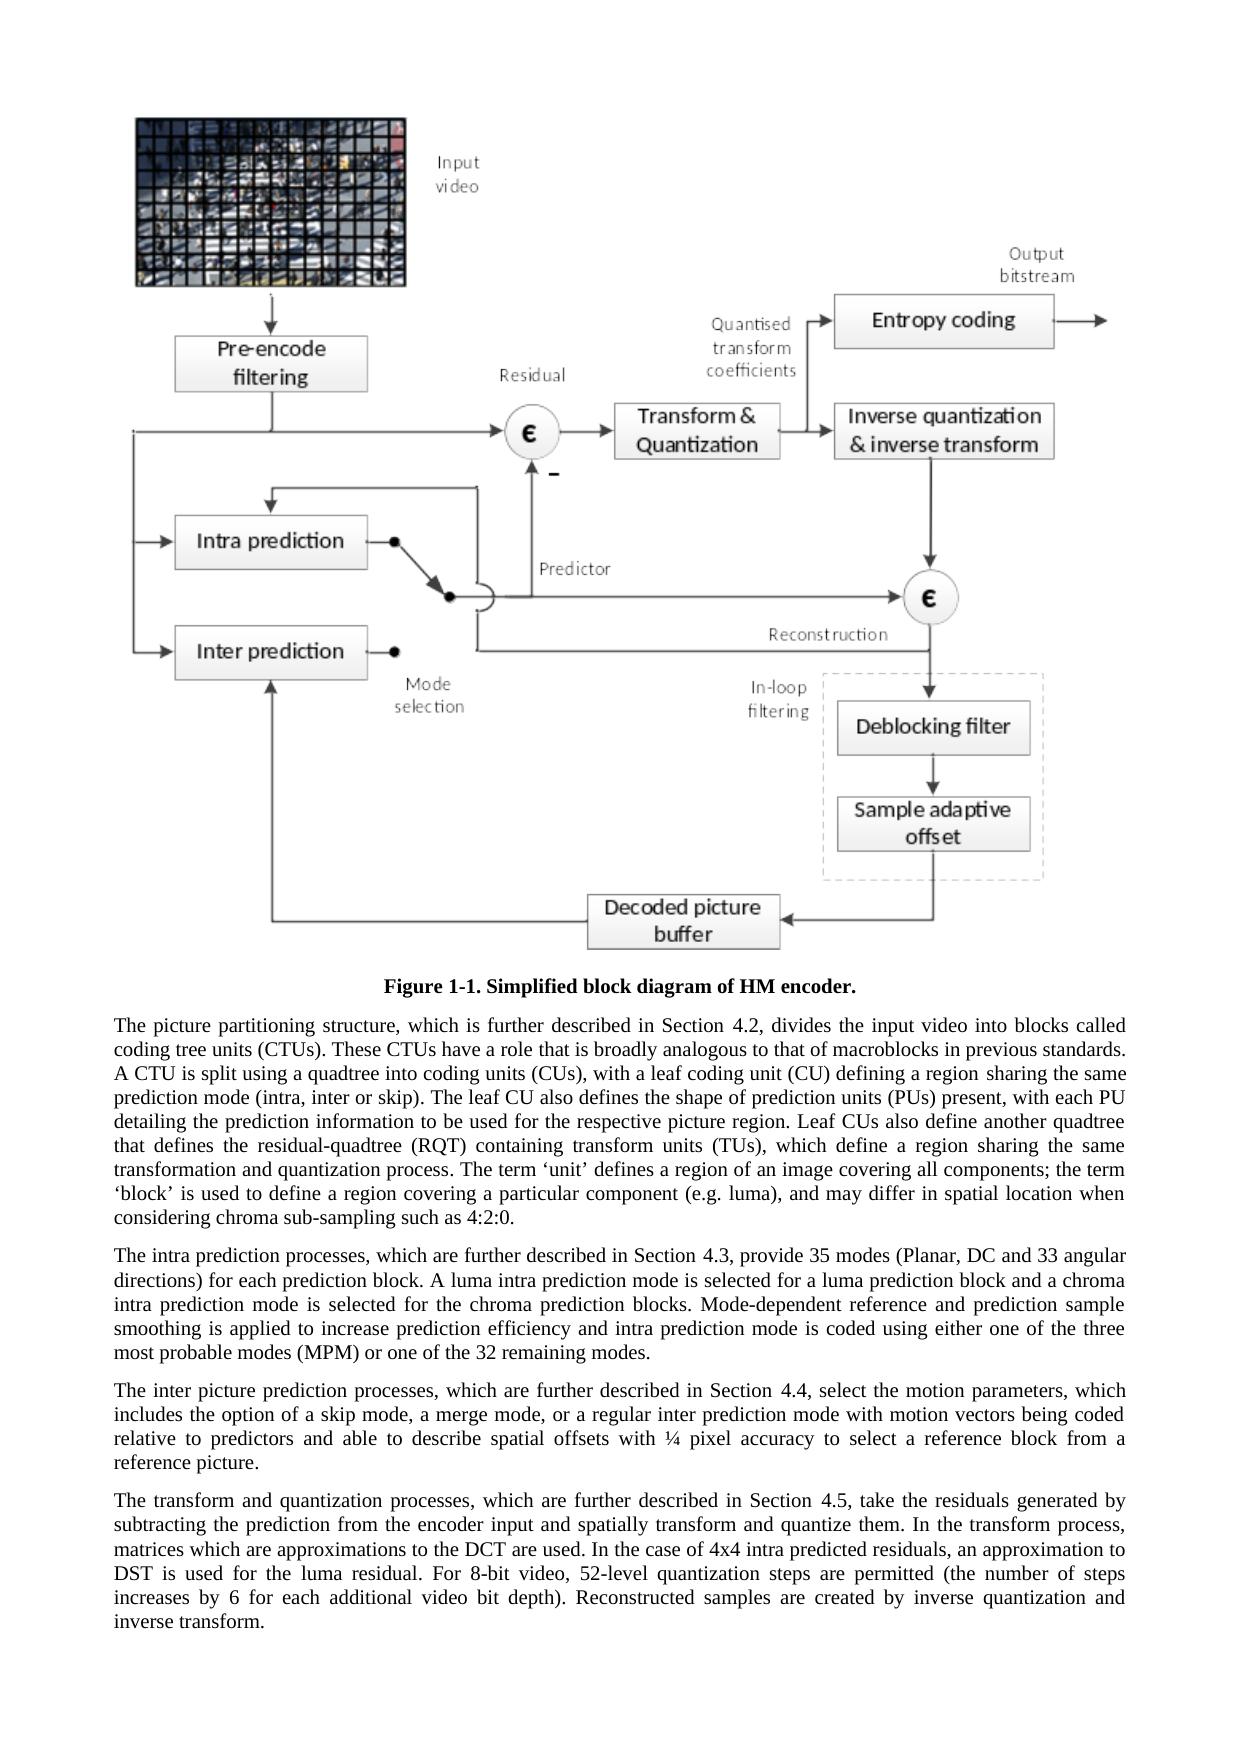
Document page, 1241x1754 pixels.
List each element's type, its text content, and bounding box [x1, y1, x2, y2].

text The transform and quantization processes, which are further described in Section 4.5, take the residuals generated by subtracting the prediction from the encoder input and spatially transform and quantize them. In the transform process, matrices which are approximations to the DCT are used. In the case of 4x4 intra predicted residuals, an approximation to DST is used for the luma residual. For 8-bit video, 52-level quantization steps are permitted (the number of steps increases by 6 for each additional video bit depth). Reconstructed samples are created by inverse quantization and inverse transform. [113, 1488, 1127, 1633]
text The inter picture prediction processes, which are further described in Section 4.4, select the motion parameters, which includes the option of a skip mode, a merge mode, or a regular inter prediction mode with motion vectors being coded relative to predictors and able to describe spatial offsets with ¼ pixel accuracy to select a reference block from a reference picture. [113, 1378, 1127, 1474]
text The picture partitioning structure, which is further described in Section 4.2, divides the input video into blocks called coding tree units (CTUs). These CTUs have a role that is broadly analogous to that of macroblocks in previous standards. A CTU is split using a quadtree into coding units (CUs), with a leaf coding unit (CU) defining a region sharing the same prediction mode (intra, inter or skip). The leaf CU also defines the shape of prediction units (PUs) present, with each PU detailing the prediction information to be used for the respective picture region. Leaf CUs also define another quadtree that defines the residual-quadtree (RQT) containing transform units (TUs), which define a region sharing the same transformation and quantization process. The term ‘unit’ defines a region of an image covering all components; the term ‘block’ is used to define a region covering a particular component (e.g. luma), and may differ in spatial location when considering chroma sub-sampling such as 4:2:0. [113, 1013, 1127, 1229]
text The intra prediction processes, which are further described in Section 4.3, provide 35 modes (Planar, DC and 33 angular directions) for each prediction block. A luma intra prediction mode is selected for a luma prediction block and a chroma intra prediction mode is selected for the chroma prediction blocks. Mode-dependent reference and prediction sample smoothing is applied to increase prediction efficiency and intra prediction mode is coded using either one of the three most probable modes (MPM) or one of the 32 remaining modes. [113, 1243, 1127, 1364]
text Figure 1-1. Simplified block diagram of HM encoder. [113, 974, 1127, 998]
